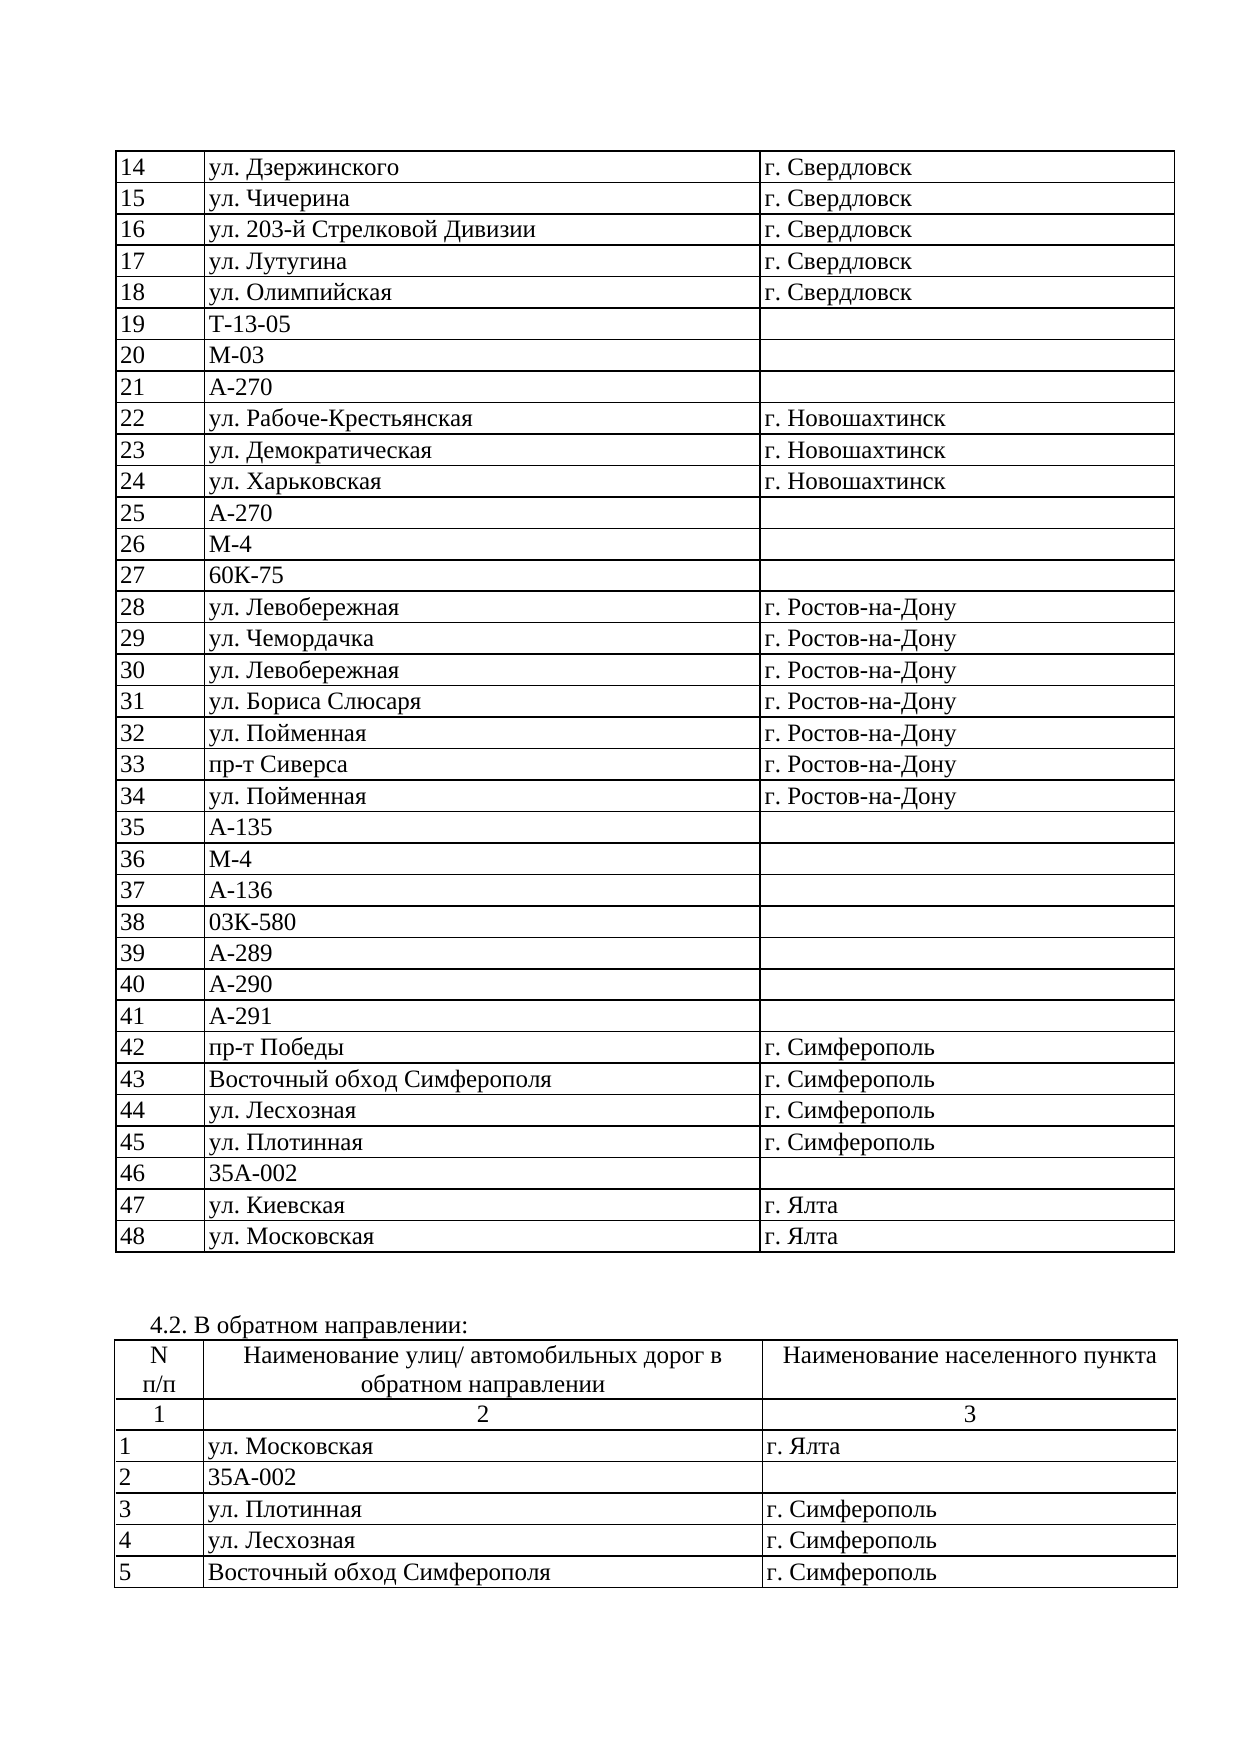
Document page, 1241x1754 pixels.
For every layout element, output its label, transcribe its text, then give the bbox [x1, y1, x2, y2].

table_cell А-290 [205, 970, 759, 999]
table_cell г. Ростов-на-Дону [761, 718, 1174, 748]
table_cell ул. Чемордачка [205, 623, 759, 653]
table_cell 27 [117, 561, 204, 590]
table_cell 16 [117, 215, 204, 244]
table_cell 20 [117, 340, 204, 370]
table_cell ул. Киевская [205, 1190, 759, 1219]
table_cell ул. Левобережная [205, 655, 759, 685]
table_cell ул. Московская [204, 1431, 762, 1461]
table_cell 35А-002 [204, 1462, 762, 1492]
table_cell А-289 [205, 938, 759, 968]
table_cell г. Симферополь [763, 1524, 1177, 1555]
table_cell г. Свердловск [761, 183, 1174, 213]
table_cell г. Свердловск [761, 246, 1174, 276]
table_cell 42 [117, 1032, 204, 1062]
table_cell г. Симферополь [761, 1127, 1174, 1157]
table_cell г. Новошахтинск [761, 435, 1174, 464]
table_cell 03К-580 [205, 907, 759, 936]
table_cell ул. Лесхозная [204, 1525, 762, 1555]
table_cell 48 [117, 1221, 204, 1251]
text 4.2. В обратном направлении: [150, 1310, 1090, 1339]
table_cell г. Ростов-на-Дону [761, 655, 1174, 685]
table_cell [761, 529, 1174, 559]
table_cell г. Свердловск [761, 277, 1174, 307]
table_cell 35 [117, 812, 204, 842]
table_cell [761, 309, 1174, 339]
table_cell 28 [117, 592, 204, 622]
table_cell 23 [117, 435, 204, 464]
table_cell 19 [117, 309, 204, 339]
table_cell А-270 [205, 498, 759, 527]
table_cell ул. Лесхозная [205, 1095, 759, 1125]
table_cell ул. Пойменная [205, 718, 759, 748]
table_cell М-4 [205, 844, 759, 873]
table_cell г. Ялта [761, 1221, 1174, 1251]
table_cell ул. Плотинная [205, 1127, 759, 1157]
table_cell пр-т Победы [205, 1032, 759, 1062]
table_cell ул. Чичерина [205, 183, 759, 213]
table_cell ул. Левобережная [205, 592, 759, 622]
table_cell [761, 938, 1174, 968]
table_cell [761, 1158, 1174, 1188]
table_cell ул. 203-й Стрелковой Дивизии [205, 215, 759, 244]
table_cell г. Ростов-на-Дону [761, 686, 1174, 716]
table_cell [761, 970, 1174, 999]
table_cell г. Ростов-на-Дону [761, 749, 1174, 779]
table_cell А-135 [205, 812, 759, 842]
table_cell 22 [117, 403, 204, 433]
table_cell 14 [117, 152, 204, 181]
table_cell 39 [117, 938, 204, 968]
table_cell 2 [204, 1400, 762, 1429]
table_cell Восточный обход Симферополя [204, 1557, 762, 1587]
table_cell 44 [117, 1095, 204, 1125]
table_cell г. Ростов-на-Дону [761, 623, 1174, 653]
table_header Наименование населенного пункта [763, 1341, 1177, 1398]
table_cell г. Ростов-на-Дону [761, 781, 1174, 811]
table_cell 41 [117, 1001, 204, 1031]
table_cell 37 [117, 875, 204, 905]
table_cell ул. Рабоче-Крестьянская [205, 403, 759, 433]
table_cell [761, 1001, 1174, 1031]
table_cell г. Новошахтинск [761, 466, 1174, 496]
table_cell 26 [117, 529, 204, 559]
table_cell ул. Бориса Слюсаря [205, 686, 759, 716]
table_cell [761, 875, 1174, 905]
table_cell 3 [763, 1398, 1177, 1429]
table_cell г. Свердловск [761, 215, 1174, 244]
table_cell ул. Московская [205, 1221, 759, 1251]
table_cell [763, 1461, 1177, 1492]
table_cell 25 [117, 498, 204, 527]
table_cell А-291 [205, 1001, 759, 1031]
table_cell 24 [117, 466, 204, 496]
table_cell М-4 [205, 529, 759, 559]
table_cell г. Симферополь [761, 1095, 1174, 1125]
table_cell ул. Харьковская [205, 466, 759, 496]
table_cell ул. Олимпийская [205, 277, 759, 307]
table_cell 35А-002 [205, 1158, 759, 1188]
table_cell [761, 907, 1174, 936]
table_cell г. Новошахтинск [761, 403, 1174, 433]
table_cell 40 [117, 970, 204, 999]
table_cell 60К-75 [205, 561, 759, 590]
table_cell ул. Демократическая [205, 435, 759, 464]
table_cell 3 [115, 1493, 203, 1524]
table_cell 36 [117, 844, 204, 873]
table_cell 34 [117, 781, 204, 811]
table_cell 30 [117, 655, 204, 685]
table_cell 29 [117, 623, 204, 653]
table_cell г. Ялта [763, 1429, 1177, 1461]
table_cell 38 [117, 907, 204, 936]
table_cell ул. Пойменная [205, 781, 759, 811]
table_cell 46 [117, 1158, 204, 1188]
table_cell А-270 [205, 372, 759, 402]
table_cell 45 [117, 1127, 204, 1157]
table_cell пр-т Сиверса [205, 749, 759, 779]
table_cell М-03 [205, 340, 759, 370]
table_cell ул. Плотинная [204, 1494, 762, 1524]
table_cell [761, 812, 1174, 842]
table_cell 15 [117, 183, 204, 213]
table_cell г. Симферополь [761, 1064, 1174, 1094]
table_cell 1 [115, 1430, 203, 1461]
table_cell 43 [117, 1064, 204, 1094]
table_cell 4 [115, 1525, 203, 1555]
table_cell [761, 372, 1174, 402]
table_cell 5 [115, 1556, 203, 1587]
table_cell Т-13-05 [205, 309, 759, 339]
table_cell ул. Дзержинского [205, 152, 759, 181]
table_cell г. Симферополь [763, 1492, 1177, 1524]
table_cell [761, 561, 1174, 590]
table_cell г. Симферополь [761, 1032, 1174, 1062]
table_cell г. Ростов-на-Дону [761, 592, 1174, 622]
table_cell г. Свердловск [761, 152, 1174, 181]
table_header N п/п [115, 1341, 203, 1398]
table_cell [761, 844, 1174, 873]
table_cell 21 [117, 372, 204, 402]
table_header Наименование улиц/ автомобильных дорог в обратном направлении [204, 1341, 762, 1398]
table_cell А-136 [205, 875, 759, 905]
table_cell [761, 498, 1174, 527]
table_cell 32 [117, 718, 204, 748]
table_cell 17 [117, 246, 204, 276]
table_cell 18 [117, 277, 204, 307]
table_cell г. Ялта [761, 1190, 1174, 1219]
table_cell 33 [117, 749, 204, 779]
table_cell 31 [117, 686, 204, 716]
table_cell 47 [117, 1190, 204, 1219]
table_cell г. Симферополь [763, 1555, 1177, 1587]
table_cell Восточный обход Симферополя [205, 1064, 759, 1094]
table_cell [761, 340, 1174, 370]
table_cell 2 [115, 1462, 203, 1492]
table_cell 1 [115, 1399, 203, 1429]
table_cell ул. Лутугина [205, 246, 759, 276]
